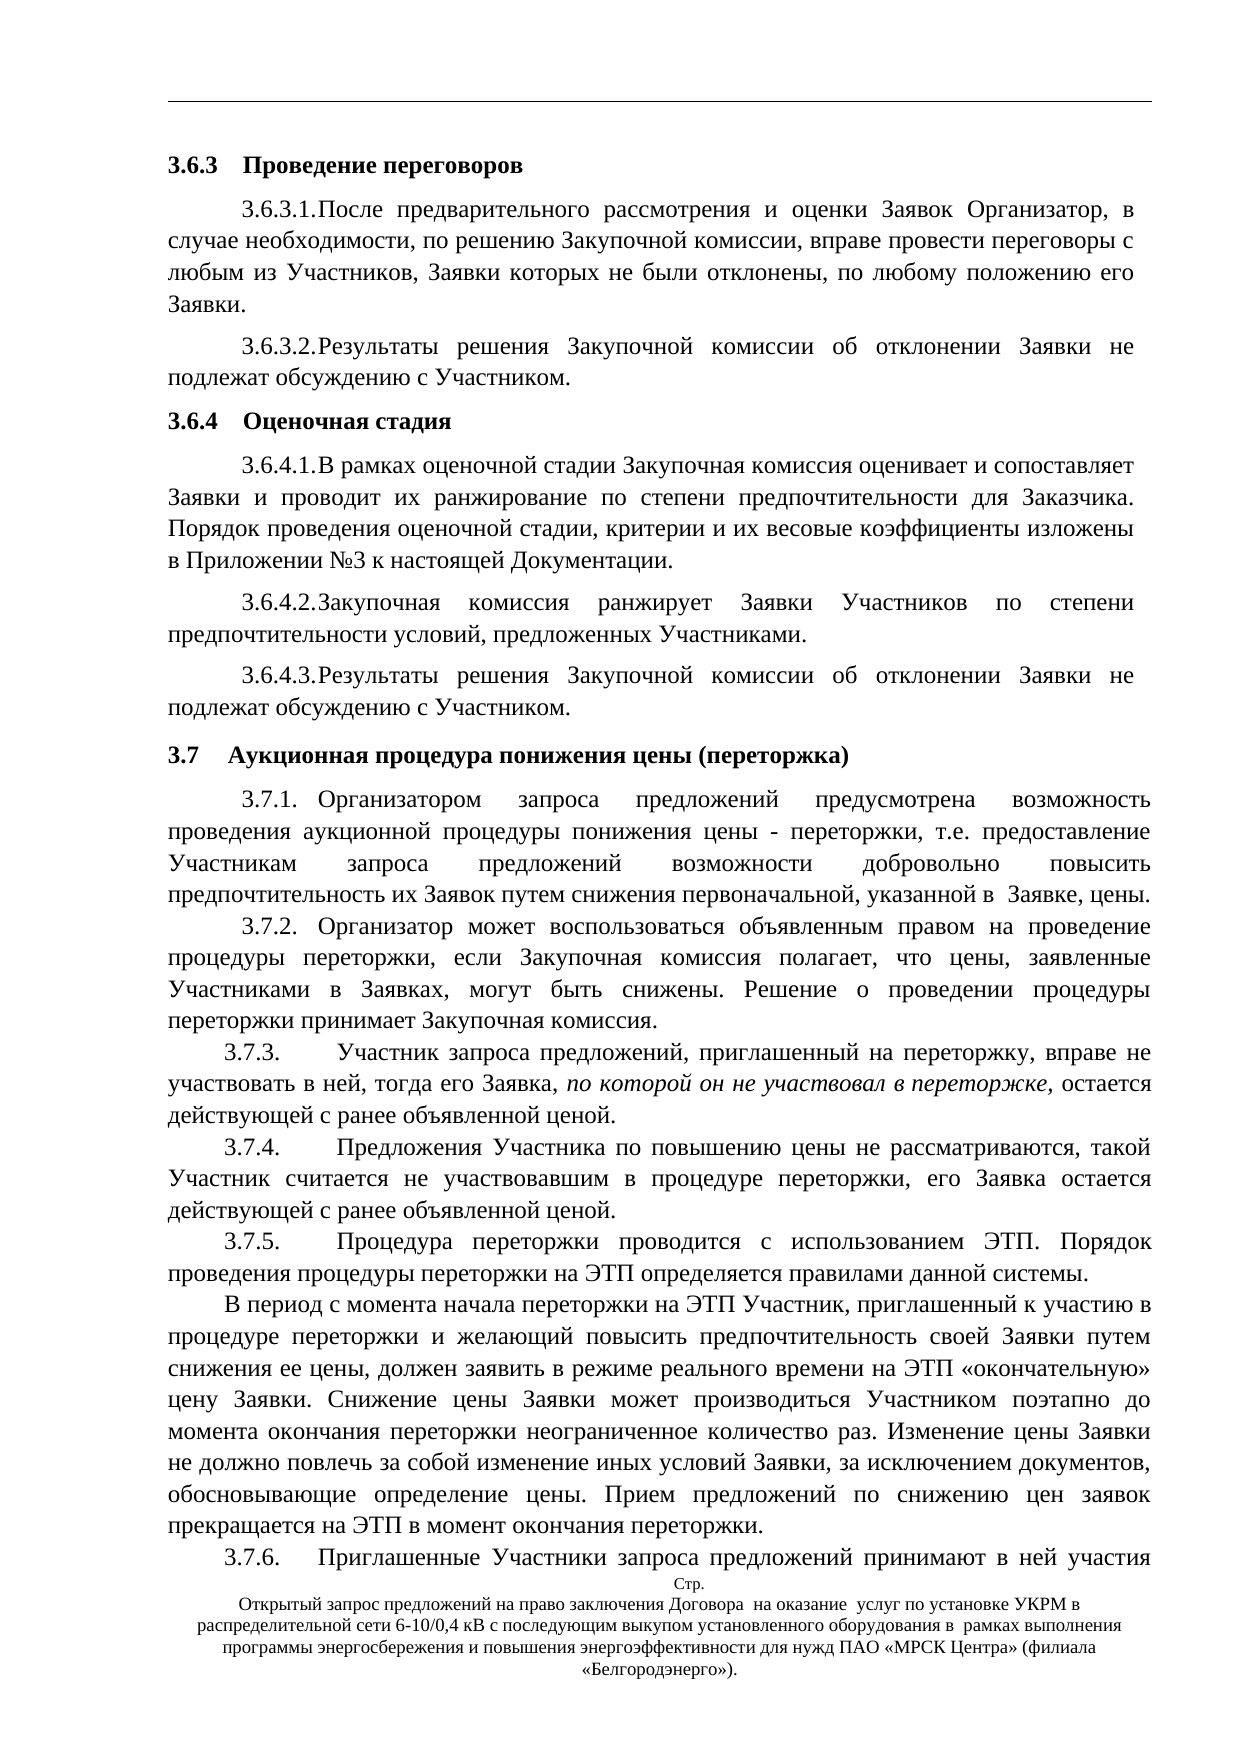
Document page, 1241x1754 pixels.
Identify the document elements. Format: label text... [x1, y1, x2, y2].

subtitle Аукционная процедура понижения цены (переторжка) [168, 740, 1152, 769]
list Организатором запроса предложений предусмотрена возможность проведения аукционной процедуры понижения цены - переторжки, т.е. предоставление Участникам запроса предложений возможности добровольно повысить предпочтительность их Заявок путем снижения первоначальной, указанной в Заявке, цены. [168, 784, 1152, 908]
list Процедура переторжки проводится с использованием ЭТП. Порядок проведения процедуры переторжки на ЭТП определяется правилами данной системы. [168, 1226, 1152, 1287]
list Закупочная комиссия ранжирует Заявки Участников по степени предпочтительности условий, предложенных Участниками. [168, 587, 1135, 647]
subtitle Проведение переговоров [168, 150, 1152, 179]
list Организатор может воспользоваться объявленным правом на проведение процедуры переторжки, если Закупочная комиссия полагает, что цены, заявленные Участниками в Заявках, могут быть снижены. Решение о проведении процедуры переторжки принимает Закупочная комиссия. [168, 911, 1152, 1034]
list После предварительного рассмотрения и оценки Заявок Организатор, в случае необходимости, по решению Закупочной комиссии, вправе провести переговоры с любым из Участников, Заявки которых не были отклонены, по любому положению его Заявки. [168, 194, 1135, 317]
subtitle Оценочная стадия [168, 406, 1152, 435]
text В период с момента начала переторжки на ЭТП Участник, приглашенный к участию в процедуре переторжки и желающий повысить предпочтительность своей Заявки путем снижения ее цены, должен заявить в режиме реального времени на ЭТП «окончательную» цену Заявки. Снижение цены Заявки может производиться Участником поэтапно до момента окончания переторжки неограниченное количество раз. Изменение цены Заявки не должно повлечь за собой изменение иных условий Заявки, за исключением документов, обосновывающие определение цены. Прием предложений по снижению цен заявок прекращается на ЭТП в момент окончания переторжки. [168, 1289, 1152, 1539]
list Предложения Участника по повышению цены не рассматриваются, такой Участник считается не участвовавшим в процедуре переторжки, его Заявка остается действующей с ранее объявленной ценой. [168, 1132, 1152, 1223]
list Участник запроса предложений, приглашенный на переторжку, вправе не участвовать в ней, тогда его Заявка, по которой он не участвовал в переторжке, остается действующей с ранее объявленной ценой. [168, 1037, 1152, 1129]
list В рамках оценочной стадии Закупочная комиссия оценивает и сопоставляет Заявки и проводит их ранжирование по степени предпочтительности для Заказчика. Порядок проведения оценочной стадии, критерии и их весовые коэффициенты изложены в Приложении №3 к настоящей Документации. [168, 450, 1135, 574]
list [168, 1542, 1152, 1571]
list Результаты решения Закупочной комиссии об отклонении Заявки не подлежат обсуждению с Участником. [168, 331, 1135, 391]
list Результаты решения Закупочной комиссии об отклонении Заявки не подлежат обсуждению с Участником. [168, 661, 1135, 721]
